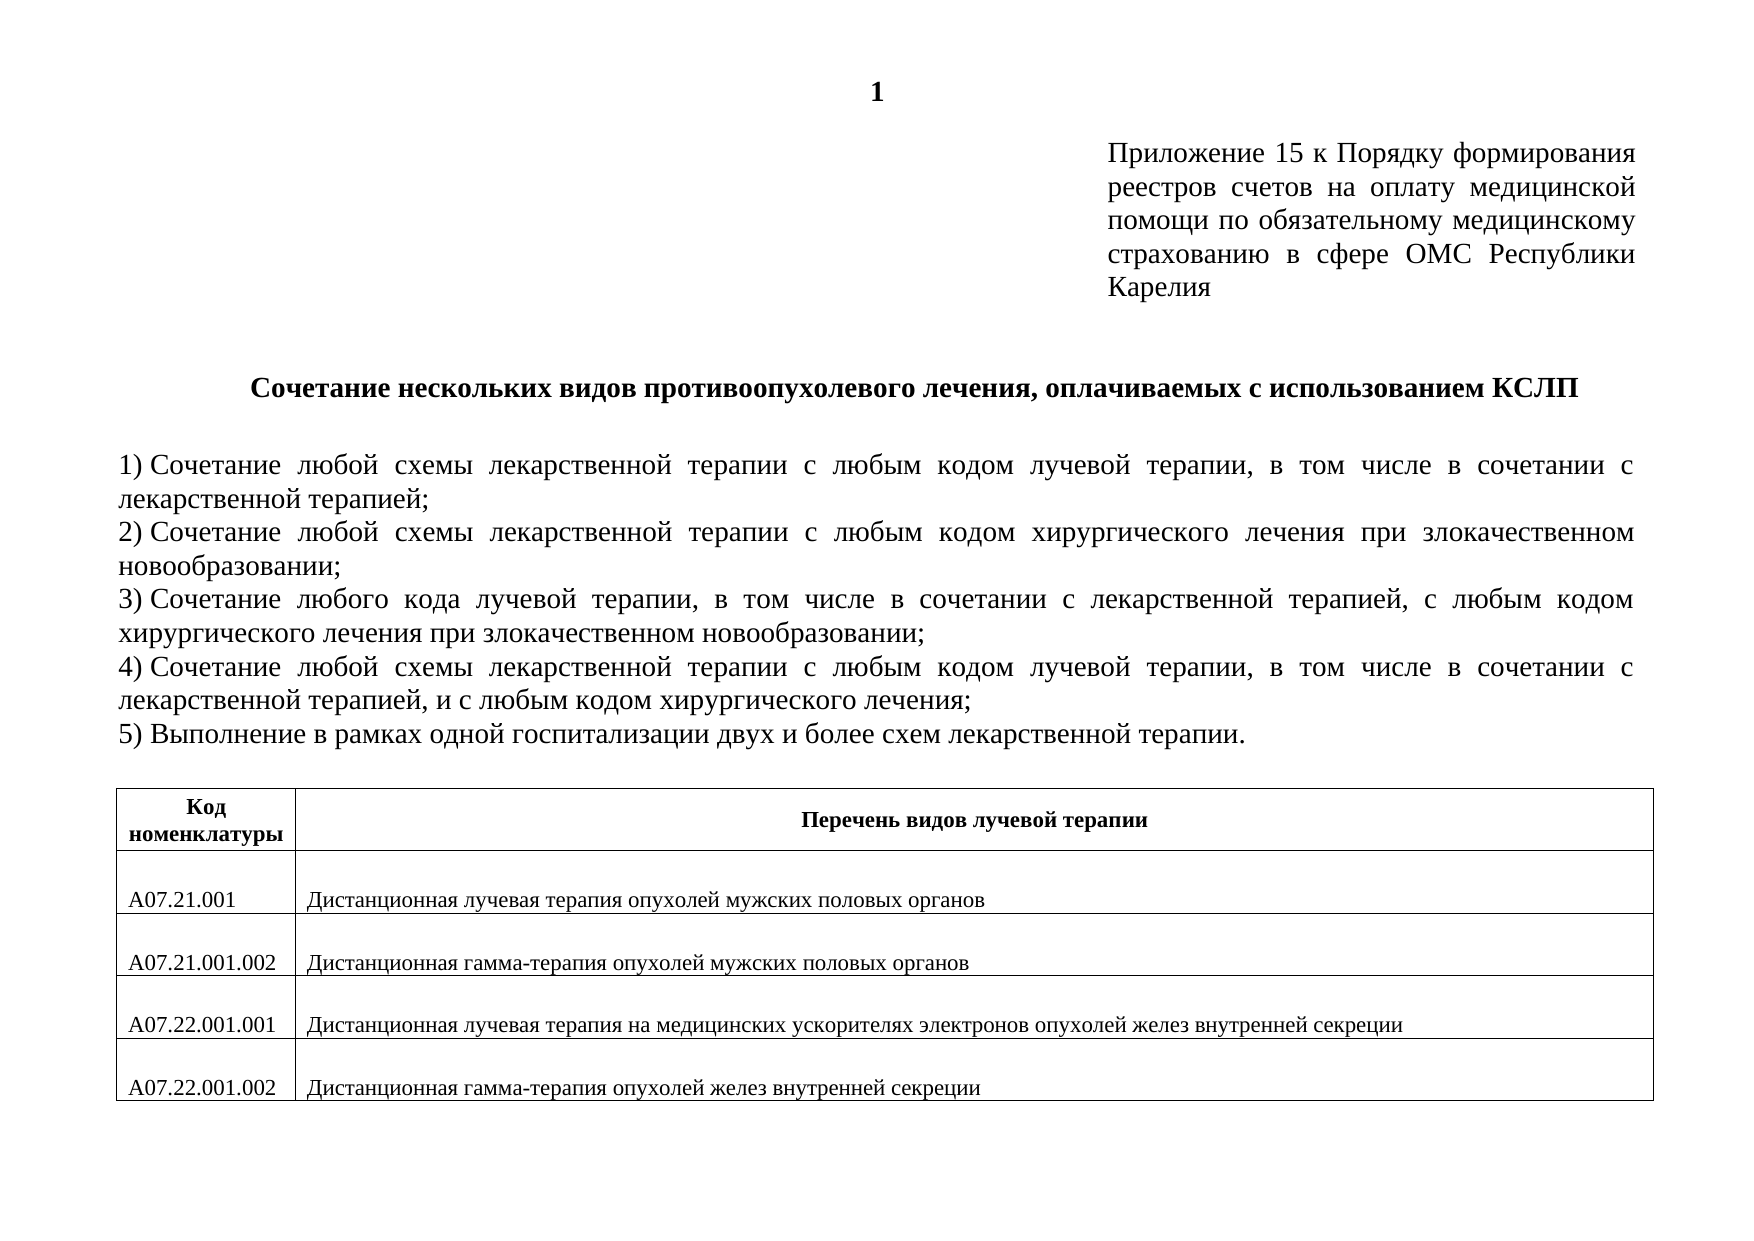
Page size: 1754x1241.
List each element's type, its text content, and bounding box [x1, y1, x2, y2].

table_cell A07.22.001.002 [117, 1039, 295, 1100]
text 3) Сочетание любого кода лучевой терапии, в том числе в сочетании с лекарственной терапией, с любым кодом хирургического лечения при злокачественном новообразовании; [118, 582, 1636, 649]
table_header Перечень видов лучевой терапии [296, 789, 1653, 850]
table_cell Дистанционная гамма-терапия опухолей желез внутренней секреции [296, 1039, 1653, 1100]
text 4) Сочетание любой схемы лекарственной терапии с любым кодом лучевой терапии, в том числе в сочетании с лекарственной терапией, и с любым кодом хирургического лечения; [118, 649, 1636, 716]
text Сочетание нескольких видов противоопухолевого лечения, оплачиваемых с использованием КСЛП [118, 370, 1636, 404]
table_cell Дистанционная гамма-терапия опухолей мужских половых органов [296, 914, 1653, 975]
text 2) Сочетание любой схемы лекарственной терапии с любым кодом хирургического лечения при злокачественном новообразовании; [118, 514, 1636, 582]
text Приложение 15 к Порядку формирования реестров счетов на оплату медицинской помощи по обязательному медицинскому страхованию в сфере ОМС Республики Карелия [1107, 135, 1636, 303]
table_cell Дистанционная лучевая терапия опухолей мужских половых органов [296, 851, 1653, 913]
table_cell A07.21.001 [117, 851, 295, 913]
text 1) Сочетание любой схемы лекарственной терапии с любым кодом лучевой терапии, в том числе в сочетании с лекарственной терапией; [118, 447, 1636, 514]
text 5) Выполнение в рамках одной госпитализации двух и более схем лекарственной терапии. [118, 716, 1636, 749]
table_cell A07.22.001.001 [117, 976, 295, 1038]
table_cell A07.21.001.002 [117, 914, 295, 975]
table_header Код номенклатуры [117, 789, 295, 850]
table_cell Дистанционная лучевая терапия на медицинских ускорителях электронов опухолей желез внутренней секреции [296, 976, 1653, 1038]
